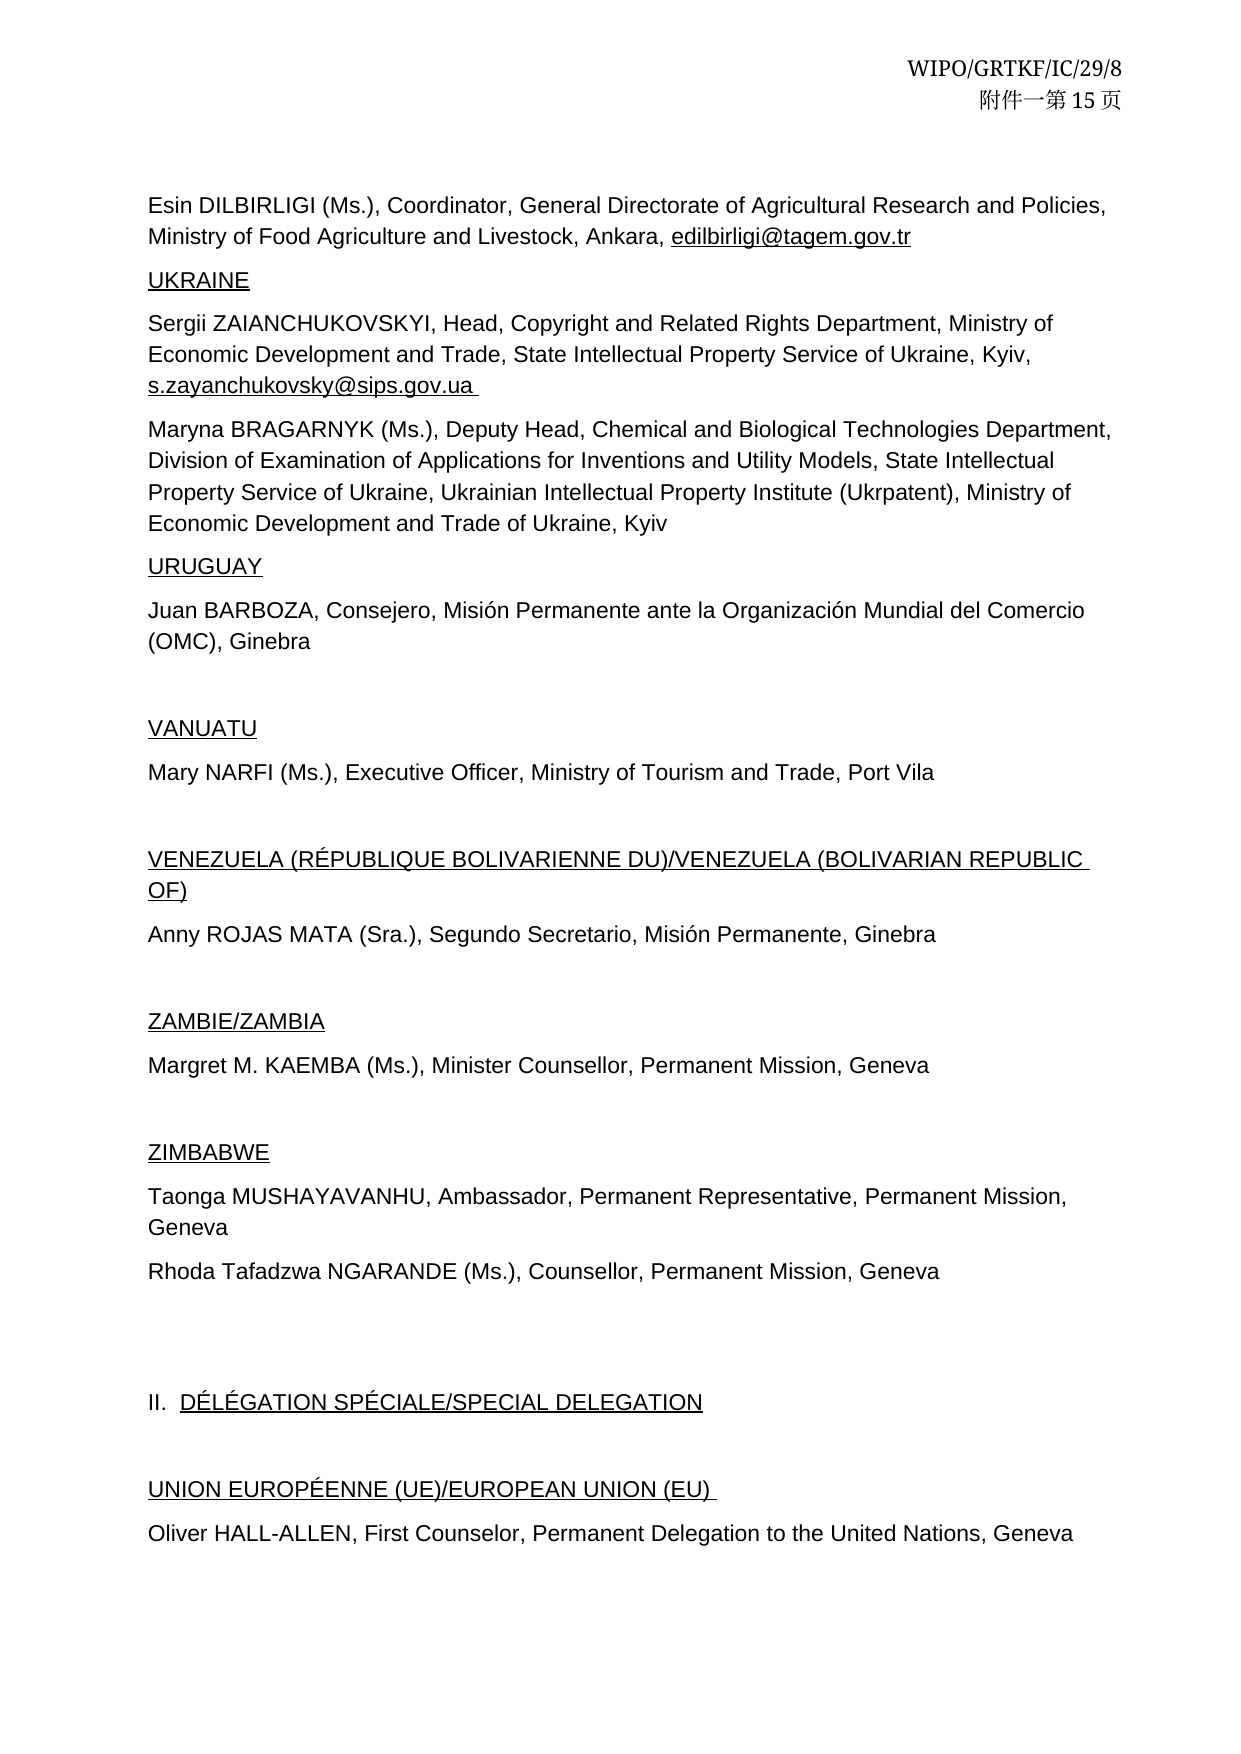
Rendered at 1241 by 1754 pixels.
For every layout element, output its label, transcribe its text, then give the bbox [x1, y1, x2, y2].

text Taonga MUSHAYAVANHU, Ambassador, Permanent Representative, Permanent Mission, Geneva [148, 1181, 1122, 1243]
text UKRAINE [148, 264, 1122, 295]
text VENEZUELA (RÉPUBLIQUE BOLIVARIENNE DU)/VENEZUELA (BOLIVARIAN REPUBLIC OF) [148, 844, 1122, 906]
text Anny ROJAS MATA (Sra.), Segundo Secretario, Misión Permanente, Ginebra [148, 919, 1122, 950]
text Sergii ZAIANCHUKOVSKYI, Head, Copyright and Related Rights Department, Ministry of Economic Development and Trade, State Intellectual Property Service of Ukraine, Kyiv, s.zayanchukovsky@sips.gov.ua [148, 308, 1122, 401]
text Esin DILBIRLIGI (Ms.), Coordinator, General Directorate of Agricultural Research and Policies, Ministry of Food Agriculture and Livestock, Ankara, edilbirligi@tagem.gov.tr [148, 189, 1122, 252]
text Rhoda Tafadzwa NGARANDE (Ms.), Counsellor, Permanent Mission, Geneva [148, 1255, 1122, 1286]
text Oliver HALL-ALLEN, First Counselor, Permanent Delegation to the United Nations, Geneva [148, 1517, 1122, 1548]
text II. DÉlÉgation SpÉciale/Special Delegation [148, 1386, 1122, 1417]
text Juan BARBOZA, Consejero, Misión Permanente ante la Organización Mundial del Comercio (OMC), Ginebra [148, 594, 1122, 657]
text URUGUAY [148, 551, 1122, 582]
text Margret M. KAEMBA (Ms.), Minister Counsellor, Permanent Mission, Geneva [148, 1049, 1122, 1081]
text UNION EUROPÉENNE (UE)/EUROPEAN UNION (EU) [148, 1473, 1122, 1505]
text ZIMBABWE [148, 1137, 1122, 1168]
text ZAMBIE/ZAMBIA [148, 1006, 1122, 1037]
text VANUATU [148, 713, 1122, 744]
text Maryna BRAGARNYK (Ms.), Deputy Head, Chemical and Biological Technologies Department, Division of Examination of Applications for Inventions and Utility Models, State Intellectual Property Service of Ukraine, Ukrainian Intellectual Property Institute (Ukrpatent), Ministry of Economic Development and Trade of Ukraine, Kyiv [148, 414, 1122, 538]
text Mary NARFI (Ms.), Executive Officer, Ministry of Tourism and Trade, Port Vila [148, 757, 1122, 788]
